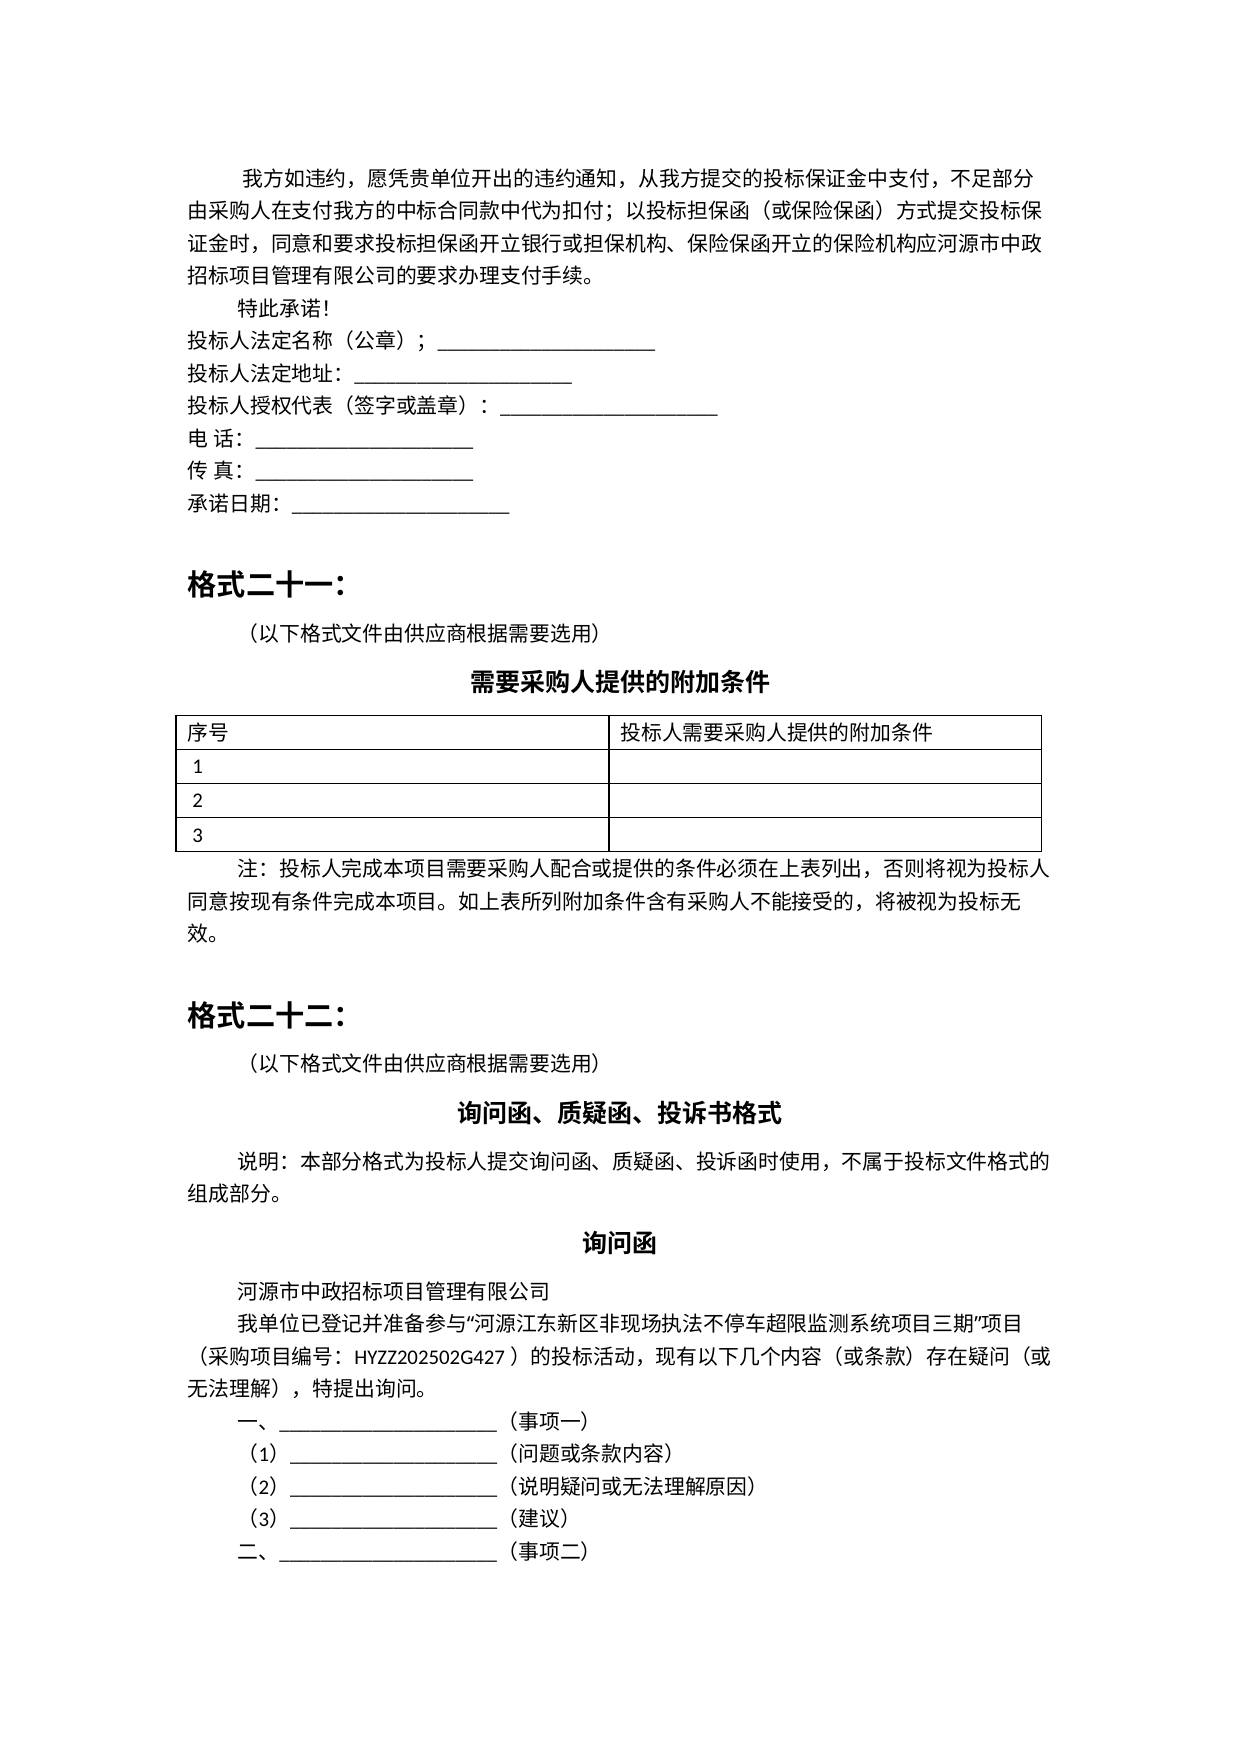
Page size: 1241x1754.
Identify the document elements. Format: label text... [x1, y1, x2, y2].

table_header 投标人需要采购人提供的附加条件 [610, 716, 1041, 748]
text 询问函 [187, 1210, 1053, 1275]
table_cell 3 [177, 818, 608, 851]
text 需要采购人提供的附加条件 [187, 649, 1053, 714]
text （2）____________________（说明疑问或无法理解原因） [187, 1470, 1053, 1502]
text （1）____________________（问题或条款内容） [187, 1437, 1053, 1470]
text 说明：本部分格式为投标人提交询问函、质疑函、投诉函时使用，不属于投标文件格式的组成部分。 [187, 1145, 1053, 1210]
text 承诺日期：_____________________ [187, 487, 1053, 519]
text 投标人法定地址：_____________________ [187, 357, 1053, 389]
table_header 序号 [177, 716, 608, 748]
text 我方如违约，愿凭贵单位开出的违约通知，从我方提交的投标保证金中支付，不足部分由采购人在支付我方的中标合同款中代为扣付；以投标担保函（或保险保函）方式提交投标保证金时，同意和要求投标担保函开立银行或担保机构、保险保函开立的保险机构应河源市中政招标项目管理有限公司的要求办理支付手续。 [187, 162, 1053, 292]
table_cell 1 [177, 750, 608, 783]
text 注：投标人完成本项目需要采购人配合或提供的条件必须在上表列出，否则将视为投标人同意按现有条件完成本项目。如上表所列附加条件含有采购人不能接受的，将被视为投标无效。 [187, 852, 1053, 950]
text （以下格式文件由供应商根据需要选用） [187, 617, 1053, 649]
text 一、_____________________（事项一） [187, 1405, 1053, 1437]
text 特此承诺！ [187, 292, 1053, 324]
table_cell 2 [177, 784, 608, 817]
text 传 真：_____________________ [187, 454, 1053, 487]
table_cell [610, 784, 1041, 817]
text 电 话：_____________________ [187, 422, 1053, 454]
table_cell [610, 818, 1041, 851]
text （3）____________________（建议） [187, 1502, 1053, 1535]
text 询问函、质疑函、投诉书格式 [187, 1080, 1053, 1145]
text 投标人授权代表（签字或盖章）：_____________________ [187, 389, 1053, 422]
text 二、_____________________（事项二） [187, 1535, 1053, 1567]
text 投标人法定名称（公章）；_____________________ [187, 324, 1053, 357]
text 我单位已登记并准备参与“河源江东新区非现场执法不停车超限监测系统项目三期”项目（采购项目编号：HYZZ202502G427 ）的投标活动，现有以下几个内容（或条款）存在疑问（或无法理解），特提出询问。 [187, 1307, 1053, 1405]
text 格式二十二： [187, 982, 1053, 1047]
text （以下格式文件由供应商根据需要选用） [187, 1047, 1053, 1080]
text 格式二十一： [187, 552, 1053, 617]
text 河源市中政招标项目管理有限公司 [187, 1275, 1053, 1307]
table_cell [610, 750, 1041, 783]
